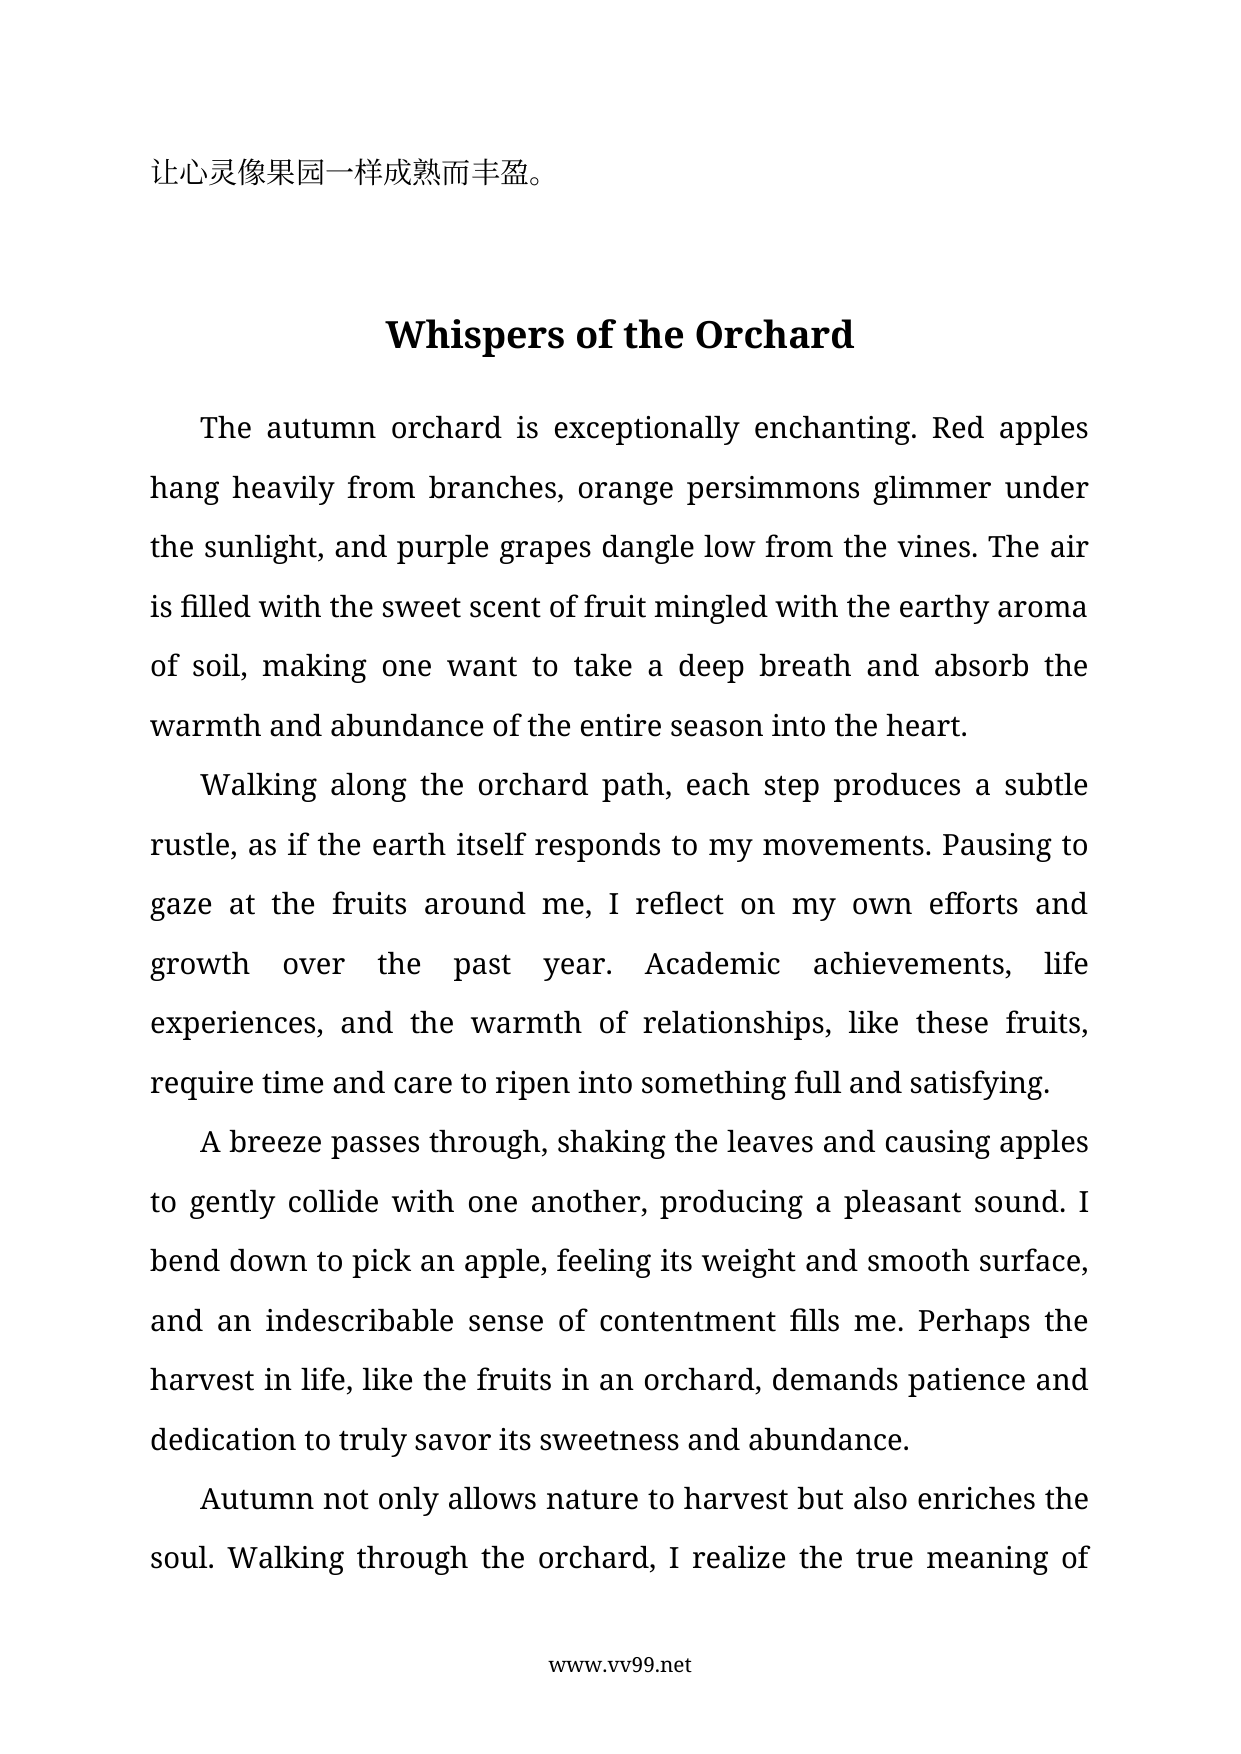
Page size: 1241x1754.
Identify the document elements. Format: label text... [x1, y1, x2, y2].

text The autumn orchard is exceptionally enchanting. Red apples hang heavily from branches, orange persimmons glimmer under the sunlight, and purple grapes dangle low from the vines. The air is filled with the sweet scent of fruit mingled with the earthy aroma of soil, making one want to take a deep breath and absorb the warmth and abundance of the entire season into the heart. [150, 408, 1090, 745]
text Walking along the orchard path, each step produces a subtle rustle, as if the earth itself responds to my movements. Pausing to gaze at the fruits around me, I reflect on my own efforts and growth over the past year. Academic achievements, life experiences, and the warmth of relationships, like these fruits, require time and care to ripen into something full and satisfying. [150, 764, 1090, 1102]
text A breeze passes through, shaking the leaves and causing apples to gently collide with one another, producing a pleasant sound. I bend down to pick an apple, feeling its weight and smooth surface, and an indescribable sense of contentment fills me. Perhaps the harvest in life, like the fruits in an orchard, demands patience and dedication to truly savor its sweetness and abundance. [150, 1121, 1090, 1458]
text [150, 1478, 1090, 1577]
subtitle Whispers of the Orchard [150, 309, 1090, 360]
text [150, 150, 1090, 192]
